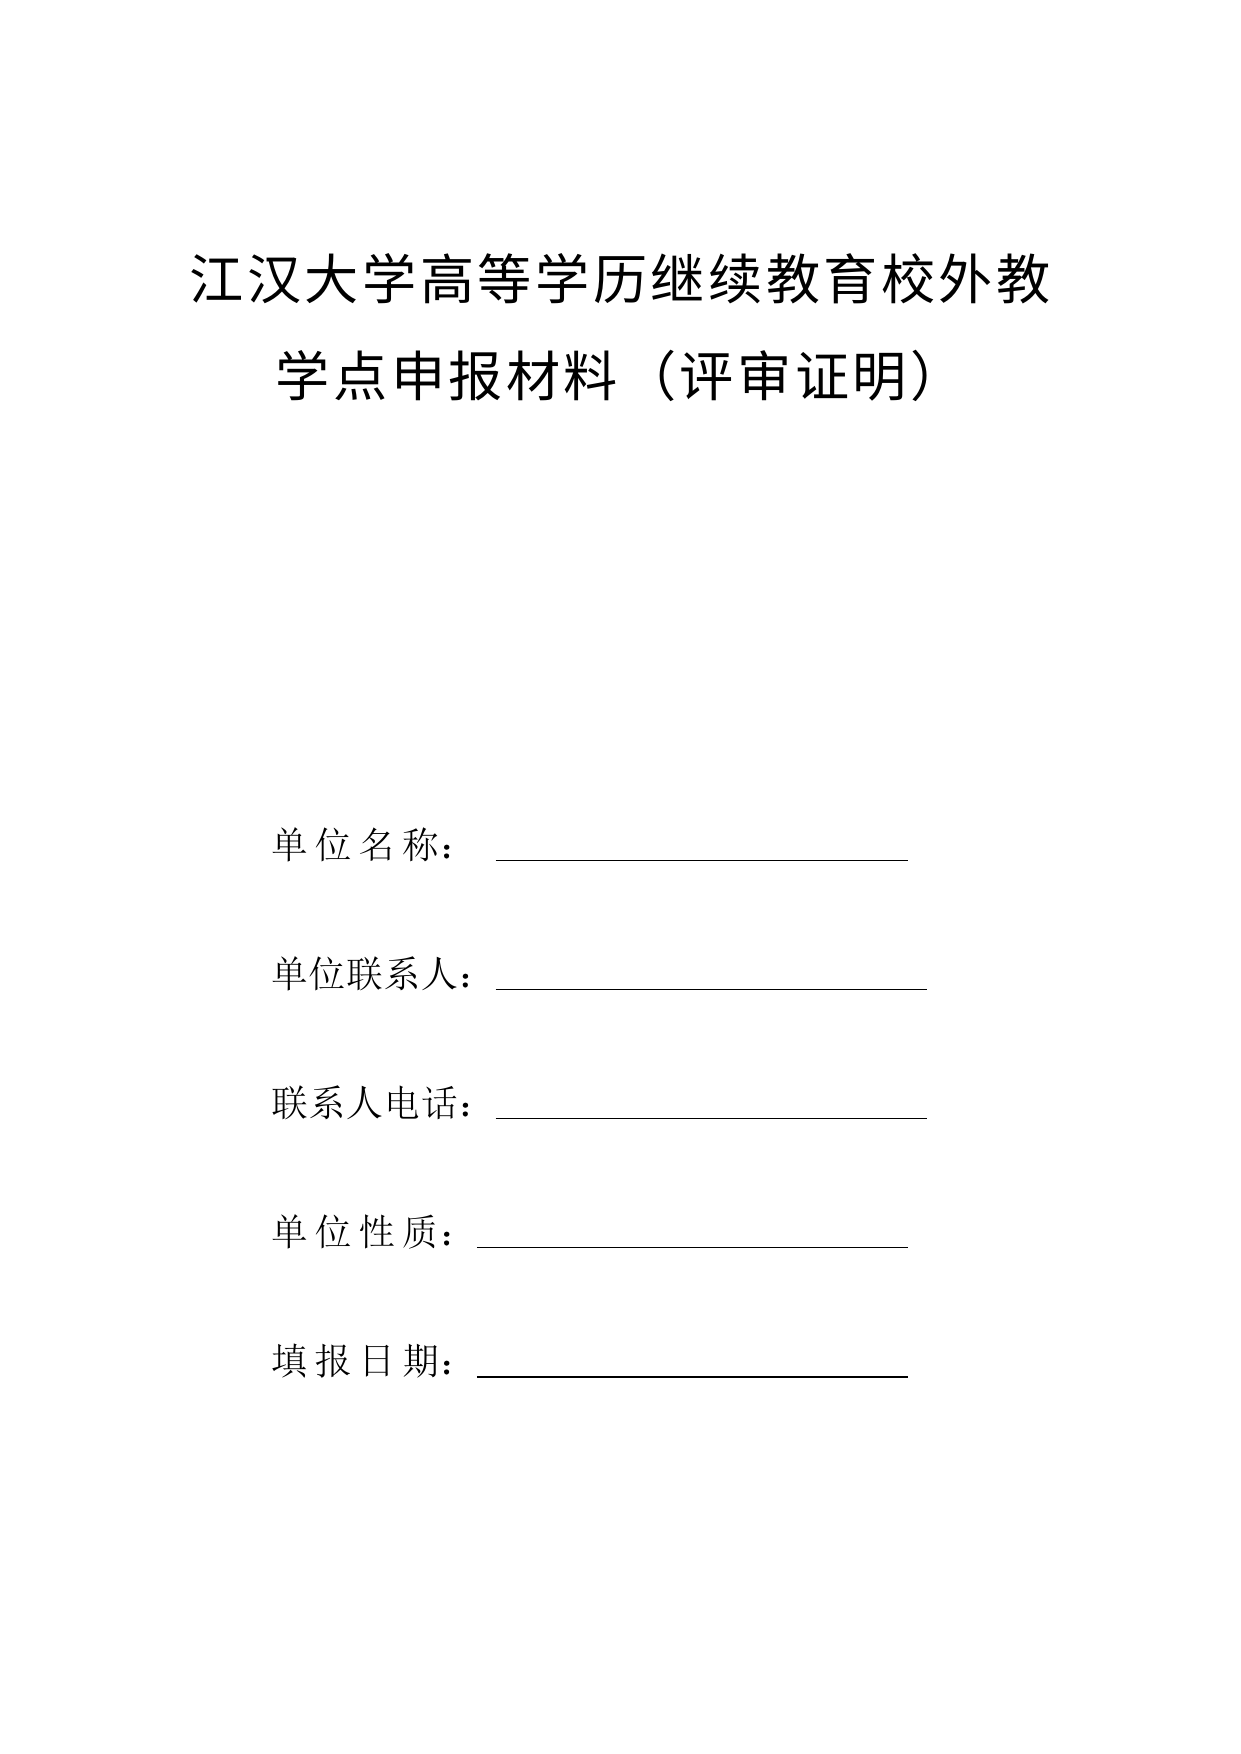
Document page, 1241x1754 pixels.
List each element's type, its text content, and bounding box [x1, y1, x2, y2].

text 联系人电话： [182, 1068, 1058, 1133]
text 江汉大学高等学历继续教育校外教学点申报材料（评审证明） [182, 227, 1058, 422]
text 单位性质： [182, 1197, 1058, 1262]
text 单位名称： [182, 809, 1058, 874]
text 单位联系人： [182, 939, 1058, 1004]
text 填报日期： [182, 1326, 1058, 1391]
